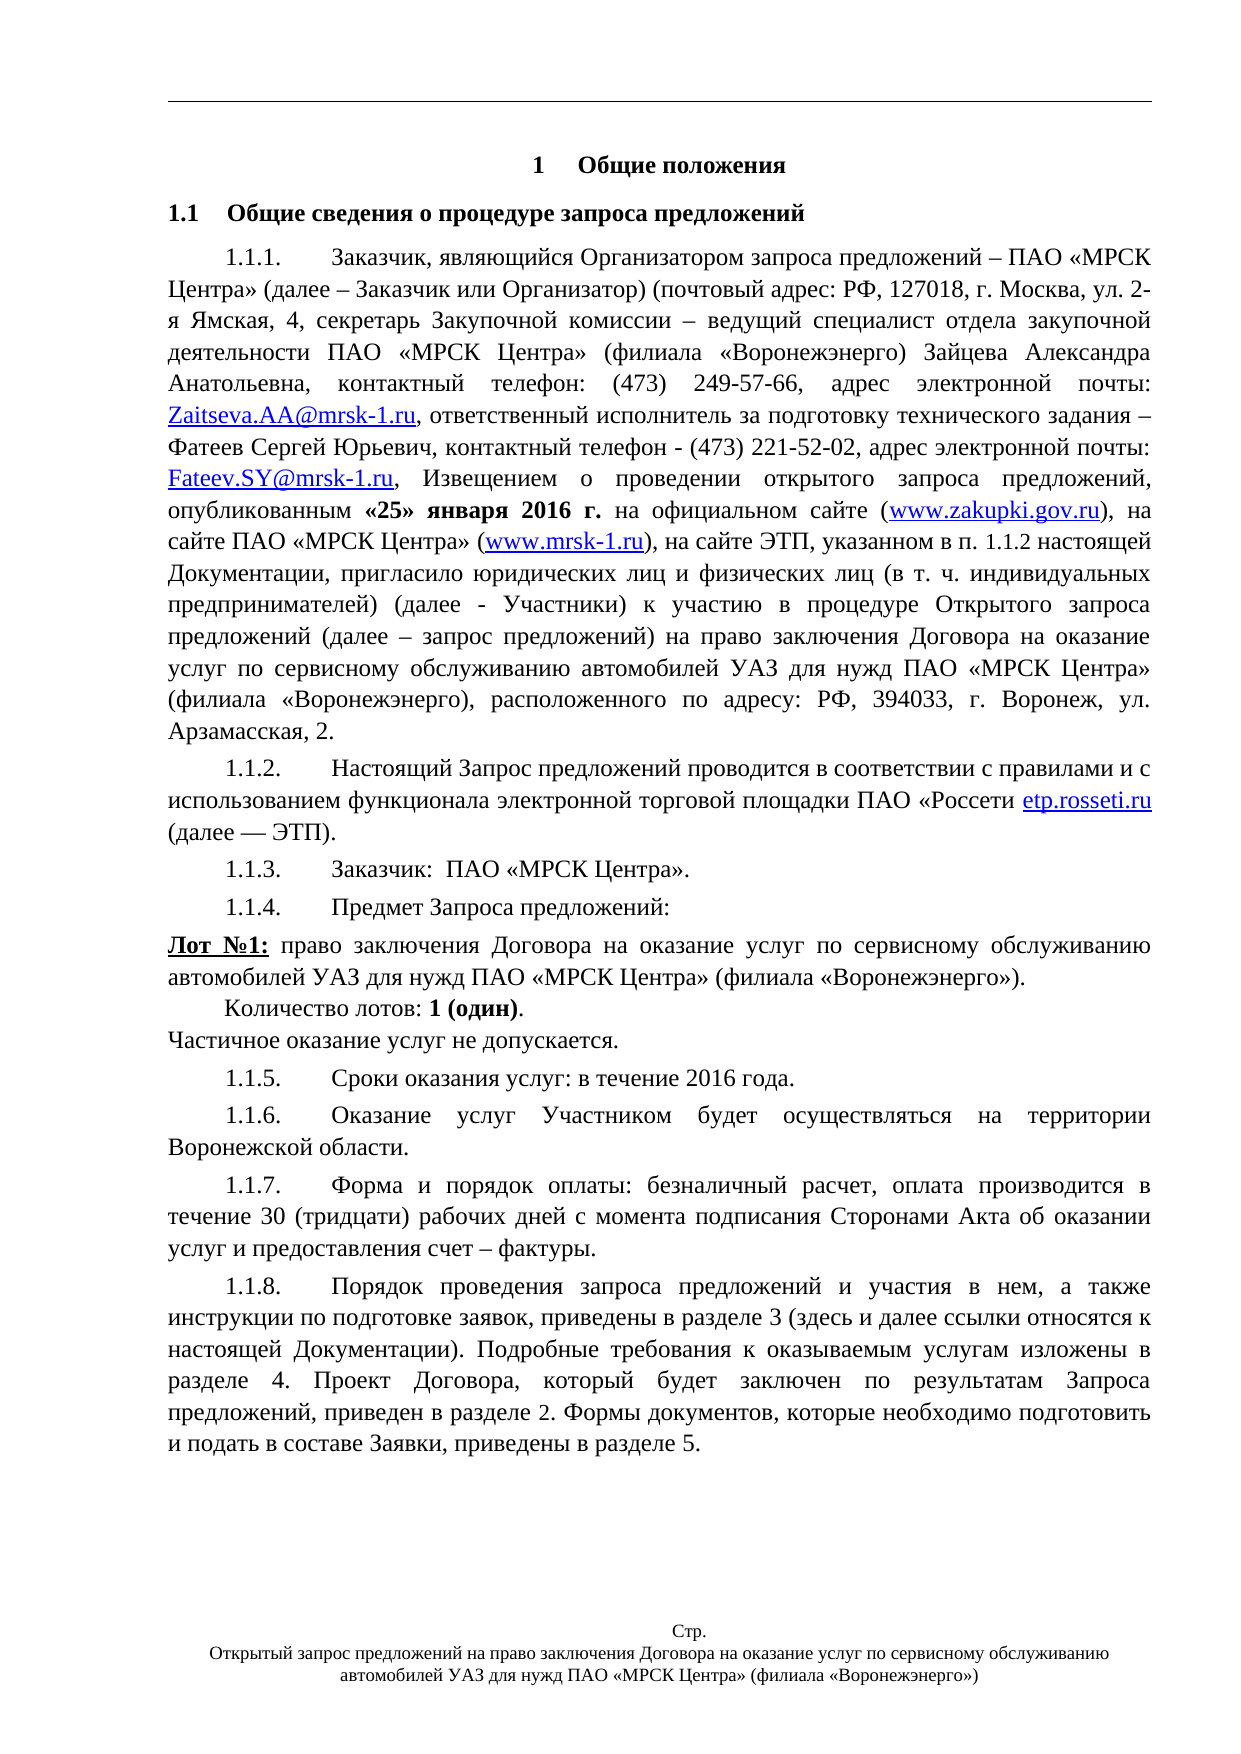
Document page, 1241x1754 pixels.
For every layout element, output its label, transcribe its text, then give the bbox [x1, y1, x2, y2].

list Заказчик: ПАО «МРСК Центра». [168, 854, 1152, 883]
list Форма и порядок оплаты: безналичный расчет, оплата производится в течение 30 (тридцати) рабочих дней с момента подписания Сторонами Акта об оказании услуг и предоставления счет – фактуры. [168, 1170, 1152, 1262]
list Настоящий Запрос предложений проводится в соответствии с правилами и с использованием функционала электронной торговой площадки ПАО «Россети etp.rosseti.ru (далее — ЭТП). [168, 753, 1152, 845]
subtitle Общие положения [166, 150, 1152, 179]
list Частичное оказание услуг не допускается. [168, 1025, 1152, 1053]
list Заказчик, являющийся Организатором запроса предложений – ПАО «МРСК Центра» (далее – Заказчик или Организатор) (почтовый адрес: РФ, 127018, г. Москва, ул. 2-я Ямская, 4, секретарь Закупочной комиссии – ведущий специалист отдела закупочной деятельности ПАО «МРСК Центра» (филиала «Воронежэнерго) Зайцева Александра Анатольевна, контактный телефон: (473) 249-57-66, адрес электронной почты: Zaitseva.AA@mrsk-1.ru, ответственный исполнитель за подготовку технического задания – Фатеев Сергей Юрьевич, контактный телефон - (473) 221-52-02, адрес электронной почты: Fateev.SY@mrsk-1.ru, Извещением о проведении открытого запроса предложений, опубликованным «25» января 2016 г. на официальном сайте (www.zakupki.gov.ru), на сайте ПАО «МРСК Центра» (www.mrsk-1.ru), на сайте ЭТП, указанном в п. 1.1.2 настоящей Документации, пригласило юридических лиц и физических лиц (в т. ч. индивидуальных предпринимателей) (далее - Участники) к участию в процедуре Открытого запроса предложений (далее – запрос предложений) на право заключения Договора на оказание услуг по сервисному обслуживанию автомобилей УАЗ для нужд ПАО «МРСК Центра» (филиала «Воронежэнерго), расположенного по адресу: РФ, 394033, г. Воронеж, ул. Арзамасская, 2. [168, 242, 1152, 744]
subtitle Общие сведения о процедуре запроса предложений [168, 198, 1152, 227]
list Предмет Запроса предложений: [168, 892, 1152, 921]
text Количество лотов: 1 (один). [168, 993, 1152, 1022]
list Сроки оказания услуг: в течение 2016 года. [168, 1063, 1152, 1091]
text Лот №1: право заключения Договора на оказание услуг по сервисному обслуживанию автомобилей УАЗ для нужд ПАО «МРСК Центра» (филиала «Воронежэнерго»). [168, 930, 1152, 990]
list Порядок проведения запроса предложений и участия в нем, а также инструкции по подготовке заявок, приведены в разделе 3 (здесь и далее ссылки относятся к настоящей Документации). Подробные требования к оказываемым услугам изложены в разделе 4. Проект Договора, который будет заключен по результатам Запроса предложений, приведен в разделе 2. Формы документов, которые необходимо подготовить и подать в составе Заявки, приведены в разделе 5. [168, 1271, 1152, 1457]
list Оказание услуг Участником будет осуществляться на территории Воронежской области. [168, 1100, 1152, 1161]
